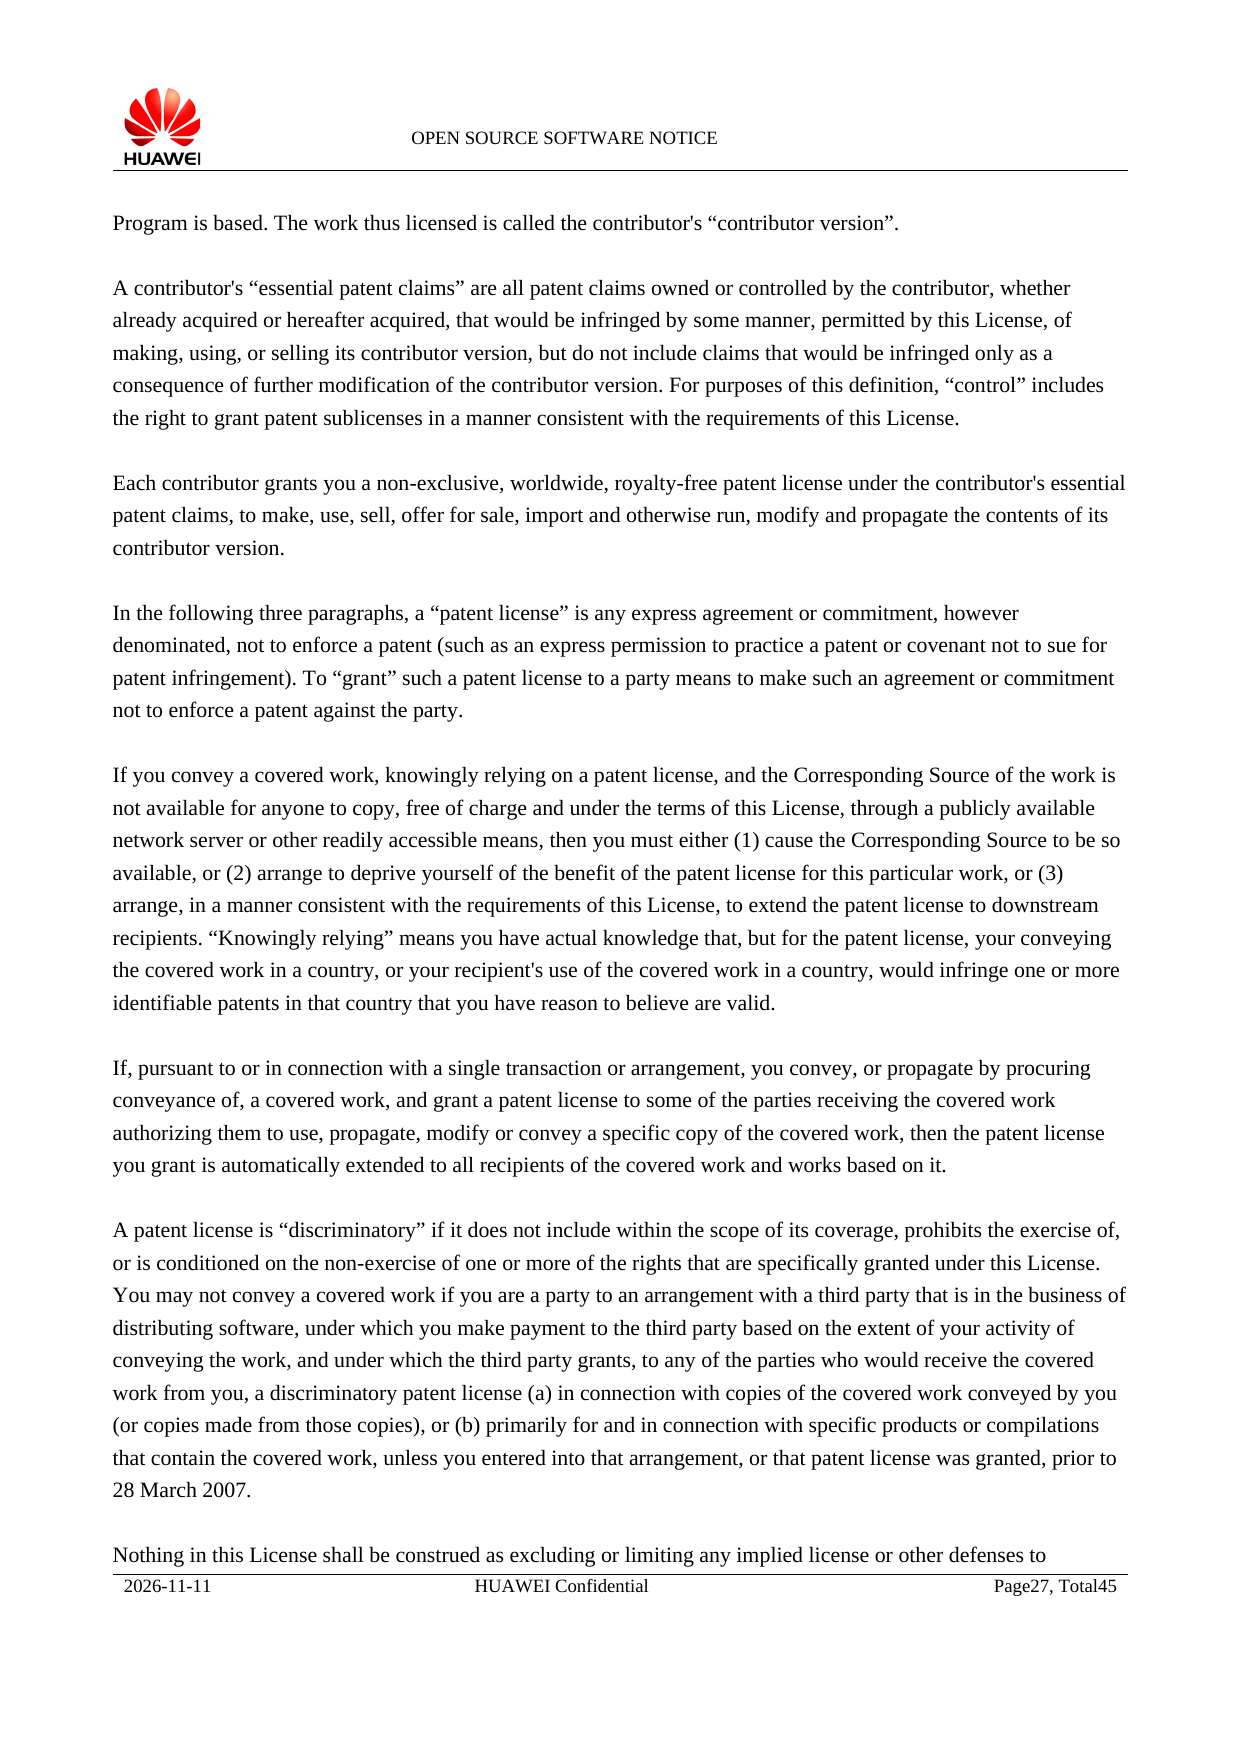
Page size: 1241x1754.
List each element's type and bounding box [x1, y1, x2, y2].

picture [124, 88, 201, 165]
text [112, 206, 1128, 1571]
